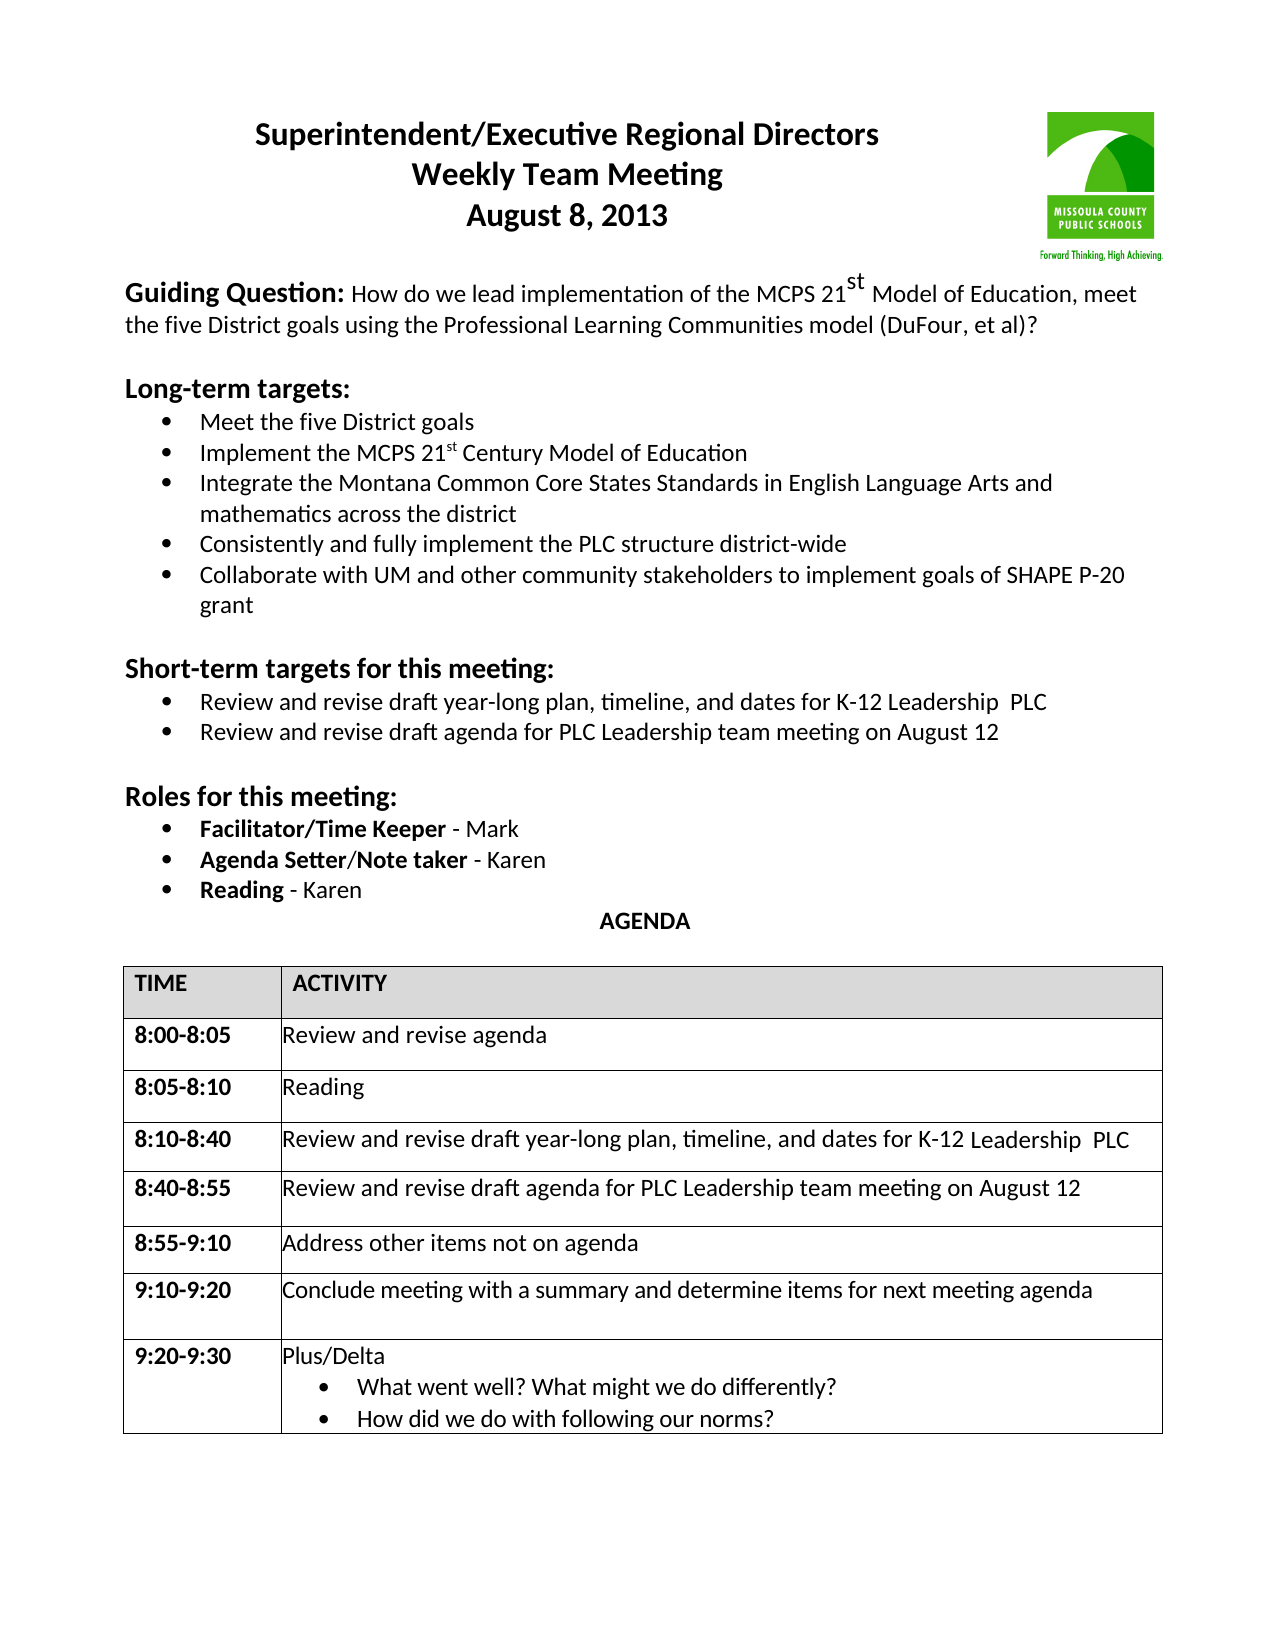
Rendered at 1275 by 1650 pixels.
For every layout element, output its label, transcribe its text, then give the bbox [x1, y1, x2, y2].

table_cell 8:10-8:40 [124, 1123, 281, 1171]
table_cell 8:05-8:10 [124, 1071, 281, 1122]
table_cell 9:20-9:30 [124, 1340, 281, 1433]
table_header ACTIVITY [282, 967, 1162, 1018]
table_header TIME [124, 967, 281, 1018]
text August 8, 2013 [112, 194, 1040, 235]
text Superintendent/Executive Regional Directors [112, 112, 1040, 153]
table_cell 8:40-8:55 [124, 1172, 281, 1226]
list Consistently and fully implement the PLC structure district-wide [162, 528, 1164, 559]
text Roles for this meeting: [125, 778, 1164, 813]
table_cell 9:10-9:20 [124, 1274, 281, 1339]
table_cell Address other items not on agenda [282, 1227, 1162, 1273]
table_cell Review and revise draft agenda for PLC Leadership team meeting on August 12 [282, 1172, 1162, 1226]
list Implement the MCPS 21st Century Model of Education [162, 437, 1164, 467]
list Meet the five District goals [162, 406, 1164, 437]
text Long-term targets: [125, 371, 1164, 406]
table_cell Review and revise agenda [282, 1019, 1162, 1070]
list Facilitator/Time Keeper - Mark [162, 813, 1164, 844]
table_cell Reading [282, 1071, 1162, 1122]
text Guiding Question: How do we lead implementation of the MCPS 21st Model of Education, meet the five District goals using the Professional Learning Communities model (DuFour, et al)? [125, 265, 1164, 340]
text Weekly Team Meeting [112, 153, 1040, 194]
table_cell Conclude meeting with a summary and determine items for next meeting agenda [282, 1274, 1162, 1339]
list Reading - Karen [162, 874, 1164, 905]
list Review and revise draft year-long plan, timeline, and dates for K-12 Leadership PLC [162, 686, 1164, 717]
picture [1040, 112, 1163, 261]
list Collaborate with UM and other community stakeholders to implement goals of SHAPE P-20 grant [162, 559, 1164, 620]
list Integrate the Montana Common Core States Standards in English Language Arts and mathematics across the district [162, 467, 1164, 528]
text AGENDA [125, 905, 1164, 935]
table_cell 8:00-8:05 [124, 1019, 281, 1070]
text Short-term targets for this meeting: [125, 650, 1164, 686]
table_cell Review and revise draft year-long plan, timeline, and dates for K-12 Leadership PLC [282, 1123, 1162, 1171]
list Review and revise draft agenda for PLC Leadership team meeting on August 12 [162, 717, 1164, 747]
table_cell 8:55-9:10 [124, 1227, 281, 1273]
table_cell Plus/Delta What went well? What might we do differently? How did we do with following our norms? [282, 1340, 1162, 1433]
list Agenda Setter/Note taker - Karen [162, 844, 1164, 874]
